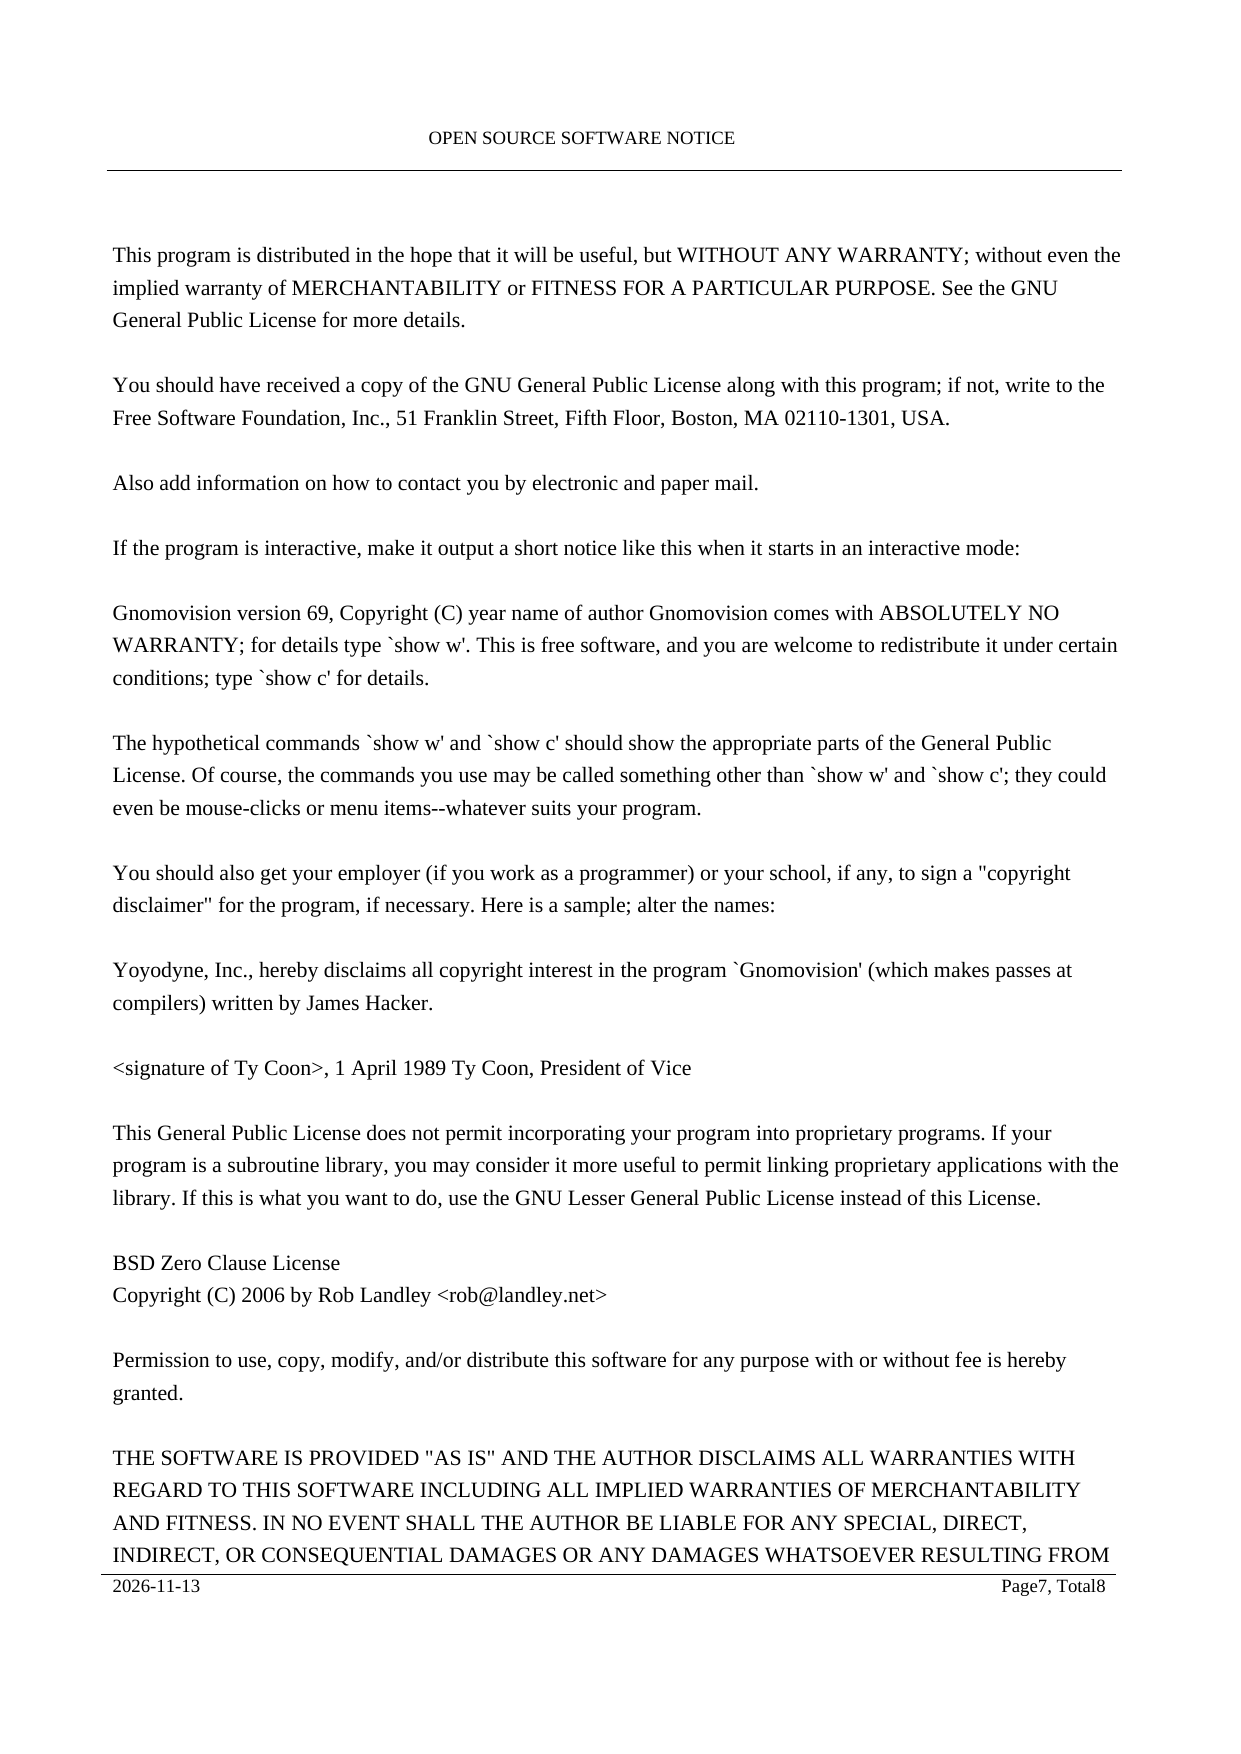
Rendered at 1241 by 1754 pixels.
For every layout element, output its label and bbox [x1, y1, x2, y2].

text [112, 206, 1128, 1571]
